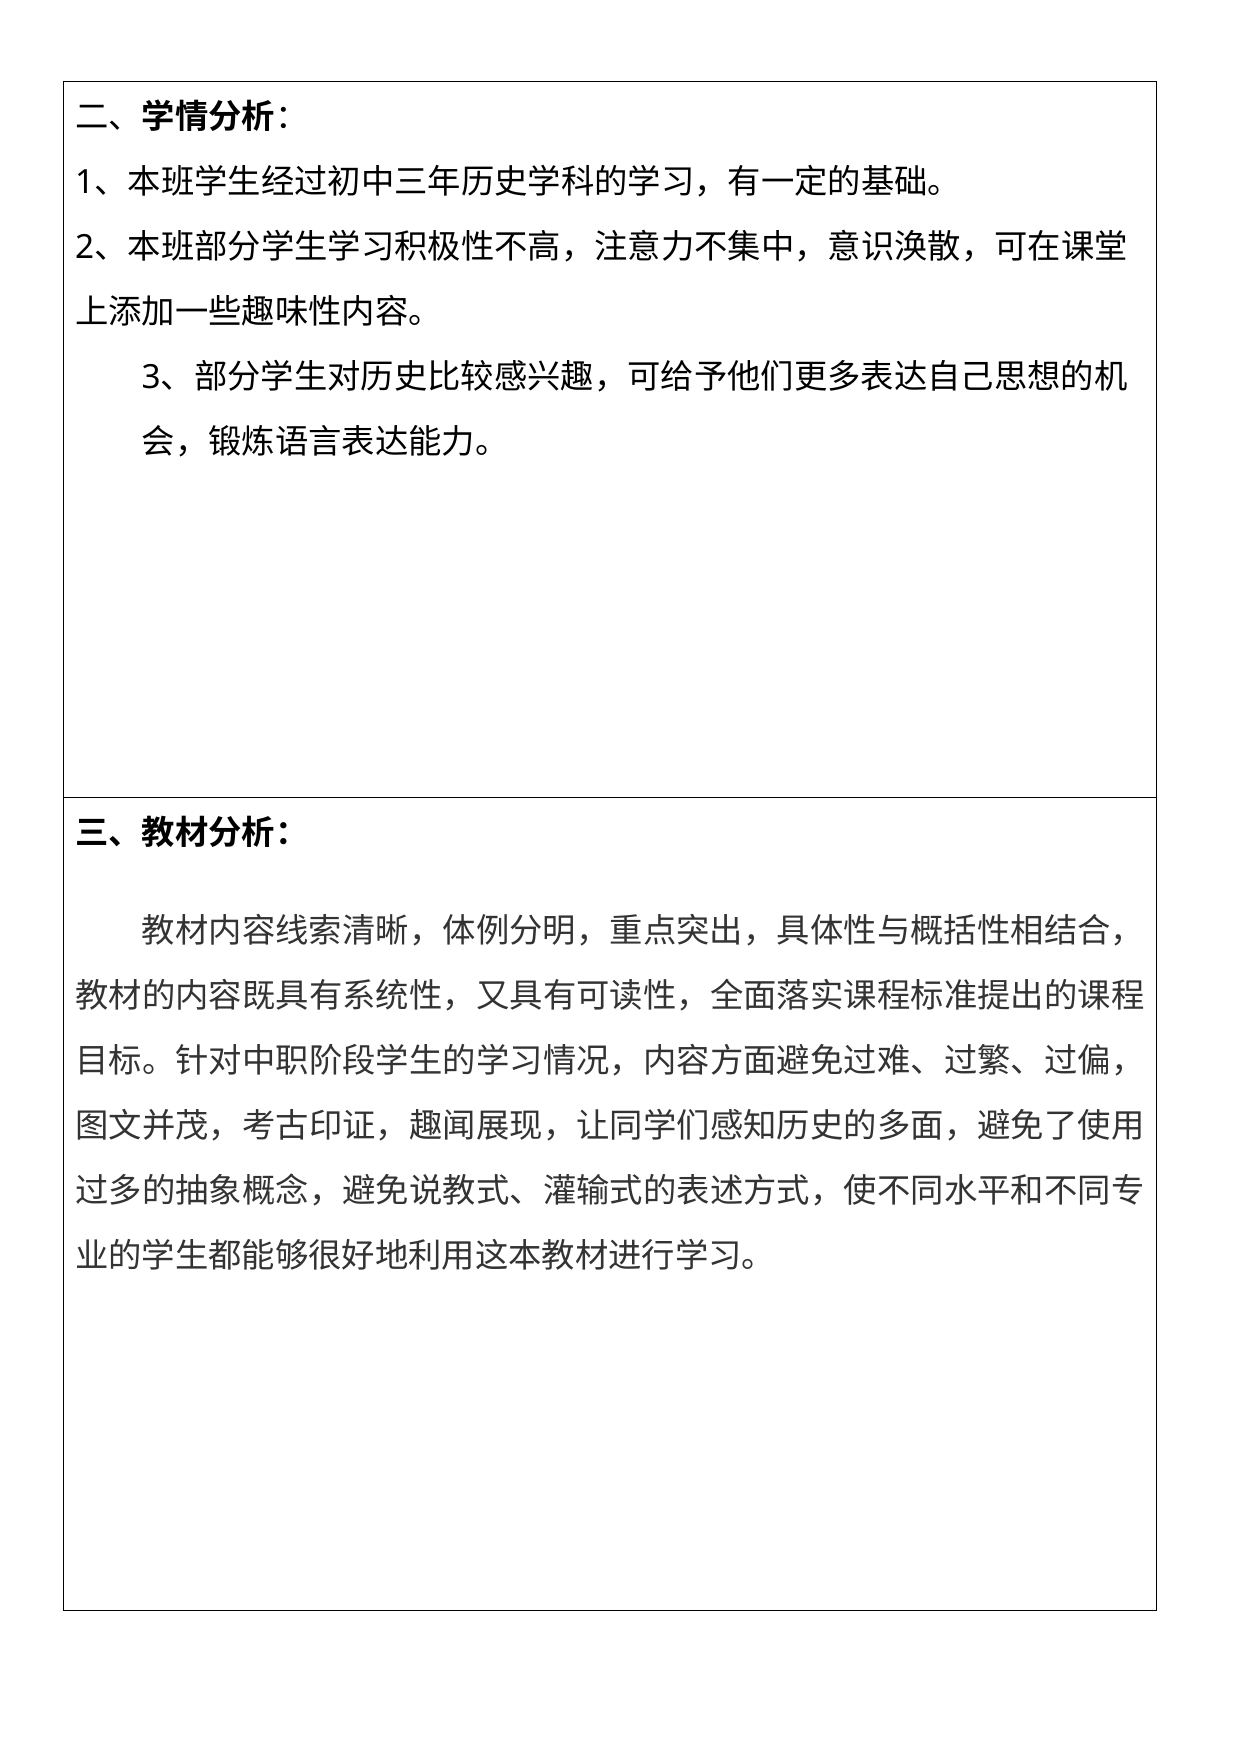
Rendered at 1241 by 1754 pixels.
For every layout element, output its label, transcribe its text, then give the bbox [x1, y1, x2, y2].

table_cell 学情分析： 本班学生经过初中三年历史学科的学习，有一定的基础。 本班部分学生学习积极性不高，注意力不集中，意识涣散，可在课堂上添加一些趣味性内容。 3、部分学生对历史比较感兴趣，可给予他们更多表达自己思想的机会，锻炼语言表达能力。 [64, 82, 1156, 797]
table_cell 教材分析： 教材内容线索清晰，体例分明，重点突出，具体性与概括性相结合，教材的内容既具有系统性，又具有可读性，全面落实课程标准提出的课程目标。针对中职阶段学生的学习情况，内容方面避免过难、过繁、过偏，图文并茂，考古印证，趣闻展现，让同学们感知历史的多面，避免了使用过多的抽象概念，避免说教式、灌输式的表述方式，使不同水平和不同专业的学生都能够很好地利用这本教材进行学习。 [64, 798, 1156, 1610]
